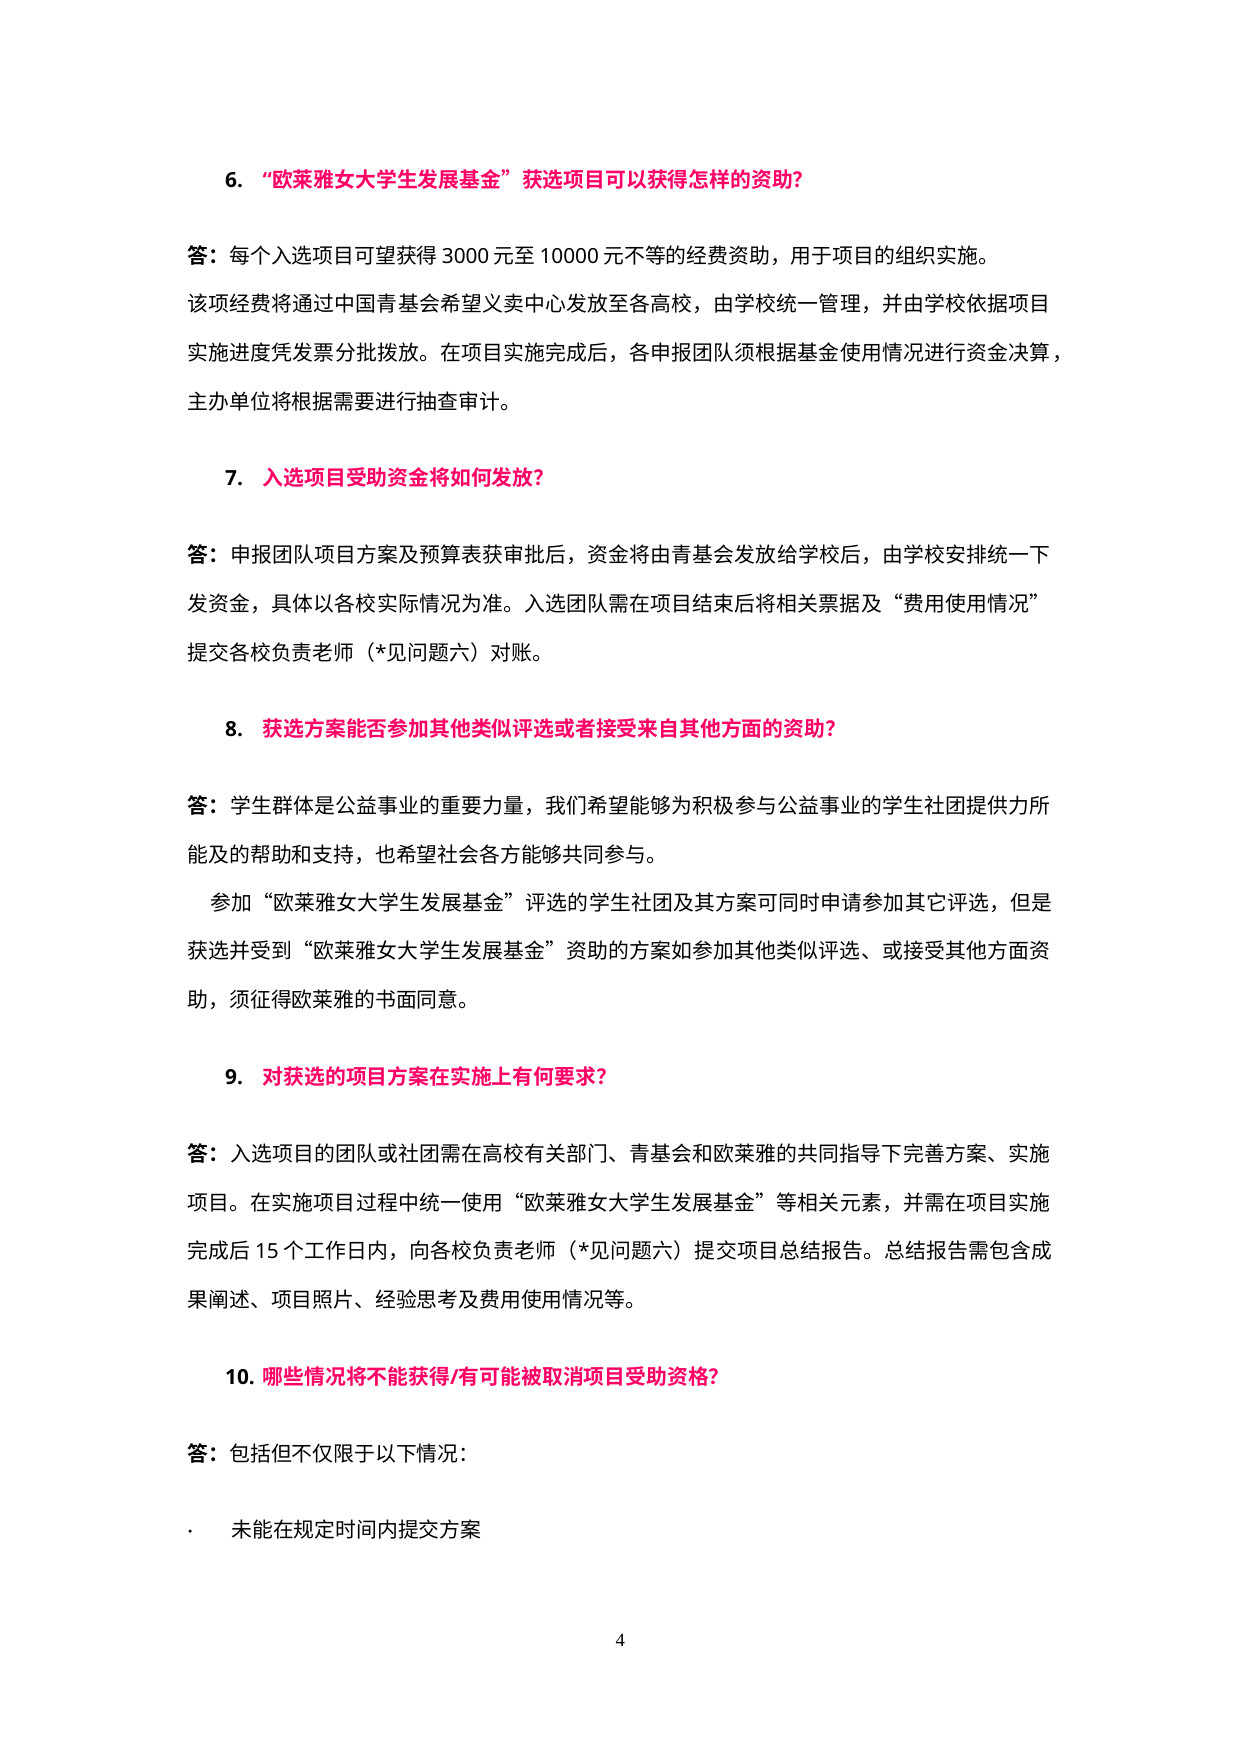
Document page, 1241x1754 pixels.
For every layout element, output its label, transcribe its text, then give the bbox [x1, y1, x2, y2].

text 参加“欧莱雅女大学生发展基金”评选的学生社团及其方案可同时申请参加其它评选，但是，获选并受到“欧莱雅女大学生发展基金”资助的方案如参加其他类似评选、或接受其他方面资助，须征得欧莱雅的书面同意。 [187, 885, 1053, 1015]
list “欧莱雅女大学生发展基金”获选项目可以获得怎样的资助？ [225, 162, 1053, 194]
text 答：学生群体是公益事业的重要力量，我们希望能够为积极参与公益事业的学生社团提供力所能及的帮助和支持，也希望社会各方能够共同参与。 [187, 788, 1053, 870]
list 获选方案能否参加其他类似评选或者接受来自其他方面的资助？ [225, 712, 1053, 744]
list 对获选的项目方案在实施上有何要求？ [225, 1059, 1053, 1092]
text 该项经费将通过中国青基会希望义卖中心发放至各高校，由学校统一管理，并由学校依据项目实施进度凭发票分批拨放。在项目实施完成后，各申报团队须根据基金使用情况进行资金决算，主办单位将根据需要进行抽查审计。 [187, 286, 1053, 416]
text 答：申报团队项目方案及预算表获审批后，资金将由青基会发放给学校后，由学校安排统一下发资金，具体以各校实际情况为准。入选团队需在项目结束后将相关票据及“费用使用情况”提交各校负责老师（*见问题六）对账。 [187, 537, 1053, 667]
text 答：每个入选项目可望获得3000元至10000元不等的经费资助，用于项目的组织实施。 [187, 239, 1053, 271]
list 未能在规定时间内提交方案 [187, 1512, 1053, 1545]
text 答：包括但不仅限于以下情况： [187, 1436, 1053, 1468]
list 哪些情况将不能获得/有可能被取消项目受助资格？ [225, 1359, 1053, 1391]
text 答：入选项目的团队或社团需在高校有关部门、青基会和欧莱雅的共同指导下完善方案、实施项目。在实施项目过程中统一使用“欧莱雅女大学生发展基金”等相关元素，并需在项目实施完成后15个工作日内，向各校负责老师（*见问题六）提交项目总结报告。总结报告需包含成果阐述、项目照片、经验思考及费用使用情况等。 [187, 1136, 1053, 1314]
list 入选项目受助资金将如何发放？ [225, 461, 1053, 493]
